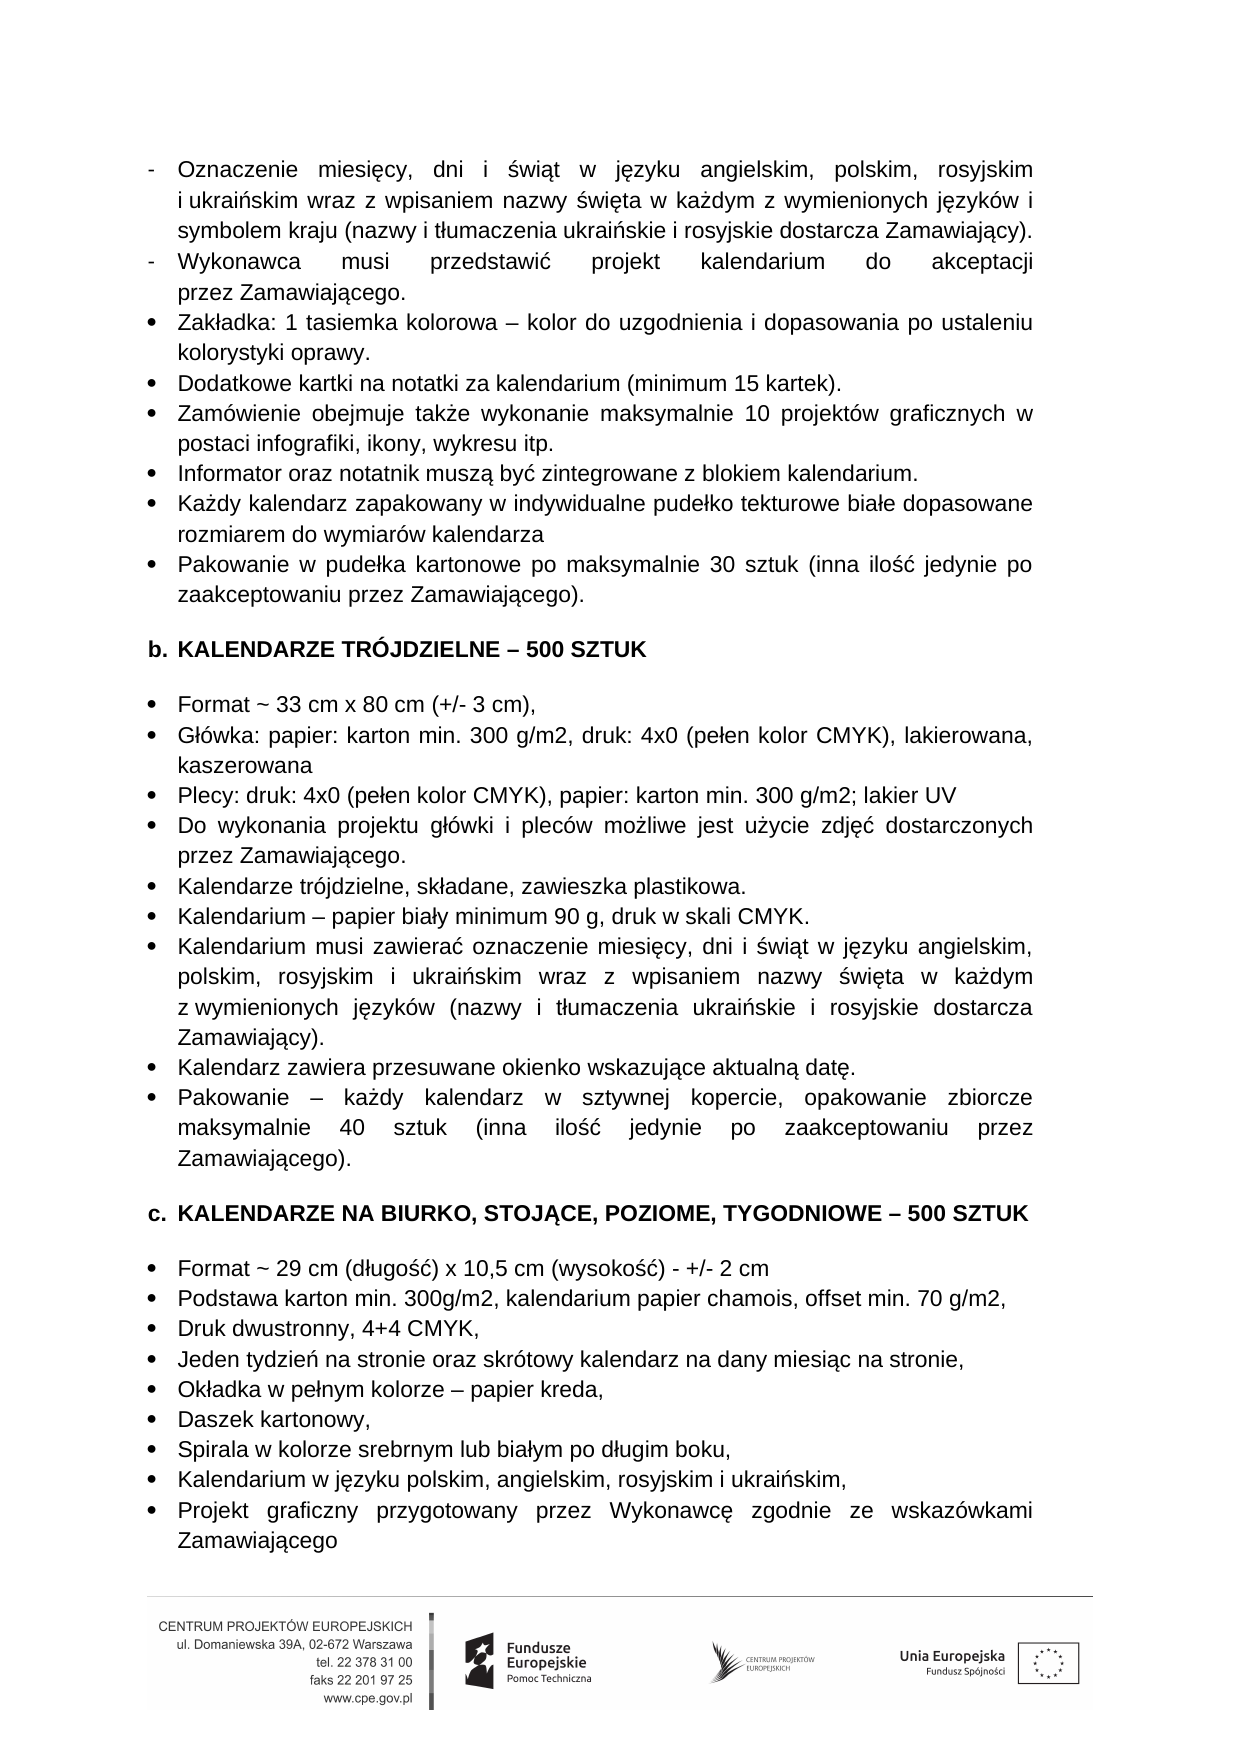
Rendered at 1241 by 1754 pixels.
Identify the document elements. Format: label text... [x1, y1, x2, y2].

list Zakładka: 1 tasiemka kolorowa – kolor do uzgodnienia i dopasowania po ustaleniu kolorystyki oprawy. [148, 309, 1034, 366]
list Wykonawca musi przedstawić projekt kalendarium do akceptacji przez Zamawiającego. [148, 247, 1034, 305]
list Zamówienie obejmuje także wykonanie maksymalnie 10 projektów graficznych w postaci infografiki, ikony, wykresu itp. [148, 400, 1034, 456]
list Druk dwustronny, 4+4 CMYK, [148, 1315, 1034, 1342]
list Jeden tydzień na stronie oraz skrótowy kalendarz na dany miesiąc na stronie, [148, 1346, 1034, 1372]
list Główka: papier: karton min. 300 g/m2, druk: 4x0 (pełen kolor CMYK), lakierowana, kaszerowana [148, 722, 1034, 778]
list Kalendarium musi zawierać oznaczenie miesięcy, dni i świąt w języku angielskim, polskim, rosyjskim i ukraińskim wraz z wpisaniem nazwy święta w każdym z wymienionych języków (nazwy i tłumaczenia ukraińskie i rosyjskie dostarcza Zamawiający). [148, 933, 1034, 1050]
list Okładka w pełnym kolorze – papier kreda, [148, 1376, 1034, 1402]
list Format ~ 29 cm (długość) x 10,5 cm (wysokość) - +/- 2 cm [148, 1255, 1034, 1281]
list Pakowanie w pudełka kartonowe po maksymalnie 30 sztuk (inna ilość jedynie po zaakceptowaniu przez Zamawiającego). [148, 551, 1034, 607]
list Kalendarium w języku polskim, angielskim, rosyjskim i ukraińskim, [148, 1466, 1034, 1493]
picture [147, 1596, 1093, 1710]
list Projekt graficzny przygotowany przez Wykonawcę zgodnie ze wskazówkami Zamawiającego [148, 1497, 1034, 1553]
list Każdy kalendarz zapakowany w indywidualne pudełko tekturowe białe dopasowane rozmiarem do wymiarów kalendarza [148, 490, 1034, 547]
list Format ~ 33 cm x 80 cm (+/- 3 cm), [148, 691, 1034, 718]
list Informator oraz notatnik muszą być zintegrowane z blokiem kalendarium. [148, 460, 1034, 486]
list Dodatkowe kartki na notatki za kalendarium (minimum 15 kartek). [148, 369, 1034, 396]
list KALENDARZE TRÓJDZIELNE – 500 SZTUK [148, 636, 1033, 662]
list Podstawa karton min. 300g/m2, kalendarium papier chamois, offset min. 70 g/m2, [148, 1285, 1034, 1311]
list Spirala w kolorze srebrnym lub białym po długim boku, [148, 1436, 1034, 1462]
list Pakowanie – każdy kalendarz w sztywnej kopercie, opakowanie zbiorcze maksymalnie 40 sztuk (inna ilość jedynie po zaakceptowaniu przez Zamawiającego). [148, 1084, 1034, 1171]
list Plecy: druk: 4x0 (pełen kolor CMYK), papier: karton min. 300 g/m2; lakier UV [148, 782, 1034, 808]
list Kalendarz zawiera przesuwane okienko wskazujące aktualną datę. [148, 1054, 1034, 1080]
list Oznaczenie miesięcy, dni i świąt w języku angielskim, polskim, rosyjskim i ukraińskim wraz z wpisaniem nazwy święta w każdym z wymienionych języków i symbolem kraju (nazwy i tłumaczenia ukraińskie i rosyjskie dostarcza Zamawiający). [148, 155, 1034, 243]
list Do wykonania projektu główki i pleców możliwe jest użycie zdjęć dostarczonych przez Zamawiającego. [148, 812, 1034, 869]
list Kalendarze trójdzielne, składane, zawieszka plastikowa. [148, 873, 1034, 899]
list KALENDARZE NA BIURKO, STOJĄCE, POZIOME, TYGODNIOWE – 500 SZTUK [148, 1200, 1033, 1226]
list Kalendarium – papier biały minimum 90 g, druk w skali CMYK. [148, 903, 1034, 929]
list Daszek kartonowy, [148, 1406, 1034, 1432]
